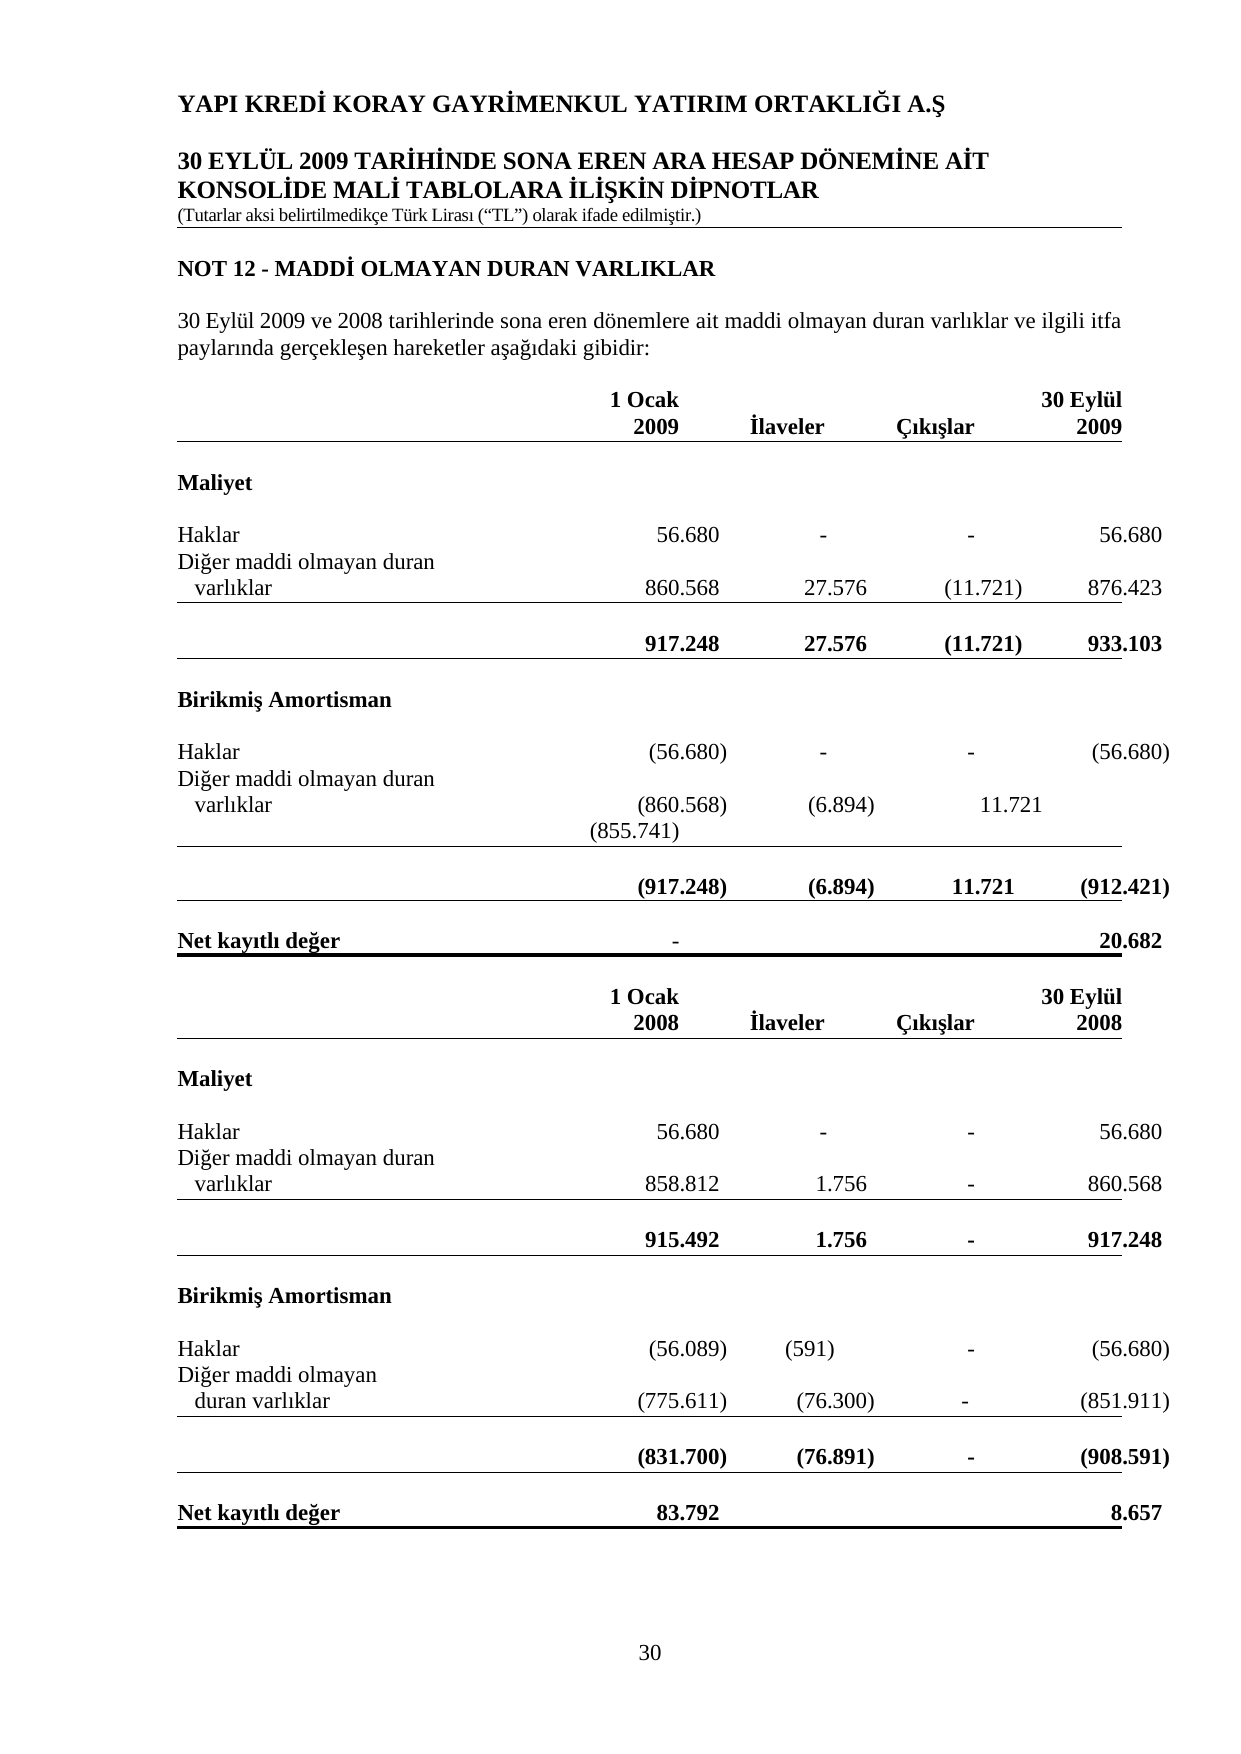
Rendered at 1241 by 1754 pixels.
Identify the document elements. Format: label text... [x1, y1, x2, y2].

text Haklar 56.680 - - 56.680 [177, 1118, 1122, 1144]
text Haklar (56.680) - - (56.680) [177, 738, 1122, 765]
text Net kayıtlı değer - 20.682 [177, 927, 1122, 953]
text varlıklar (860.568) (6.894) 11.721 (855.741) [177, 791, 1122, 846]
text duran varlıklar (775.611) (76.300) - (851.911) [177, 1388, 1122, 1416]
text Birikmiş Amortisman [177, 686, 1122, 712]
text 30 Eylül 2009 ve 2008 tarihlerinde sona eren dönemlere ait maddi olmayan duran varlıklar ve ilgili itfa paylarında gerçekleşen hareketler aşağıdaki gibidir: [177, 307, 1122, 360]
text 2009 İlaveler Çıkışlar 2009 [177, 413, 1122, 441]
text (917.248) (6.894) 11.721 (912.421) [177, 873, 1122, 900]
text Birikmiş Amortisman [177, 1282, 1122, 1308]
text 2008 İlaveler Çıkışlar 2008 [177, 1009, 1122, 1038]
text Diğer maddi olmayan duran [177, 548, 1122, 574]
text (831.700) (76.891) - (908.591) [177, 1443, 1122, 1472]
text 1 Ocak 30 Eylül [177, 983, 1122, 1009]
text Maliyet [177, 469, 1122, 495]
text Maliyet [177, 1065, 1122, 1091]
text Haklar 56.680 - - 56.680 [177, 521, 1122, 548]
text 915.492 1.756 - 917.248 [177, 1226, 1122, 1255]
text Diğer maddi olmayan duran [177, 765, 1122, 791]
text Haklar (56.089) (591) - (56.680) [177, 1335, 1122, 1361]
text Diğer maddi olmayan [177, 1361, 1122, 1388]
text 1 Ocak 30 Eylül [177, 386, 1122, 413]
text varlıklar 860.568 27.576 (11.721) 876.423 [177, 574, 1122, 602]
text varlıklar 858.812 1.756 - 860.568 [177, 1171, 1122, 1199]
text NOT 12 - MADDİ OLMAYAN DURAN VARLIKLAR [177, 255, 1122, 281]
text Net kayıtlı değer 83.792 8.657 [177, 1499, 1122, 1526]
text 917.248 27.576 (11.721) 933.103 [177, 630, 1122, 658]
text Diğer maddi olmayan duran [177, 1144, 1122, 1171]
